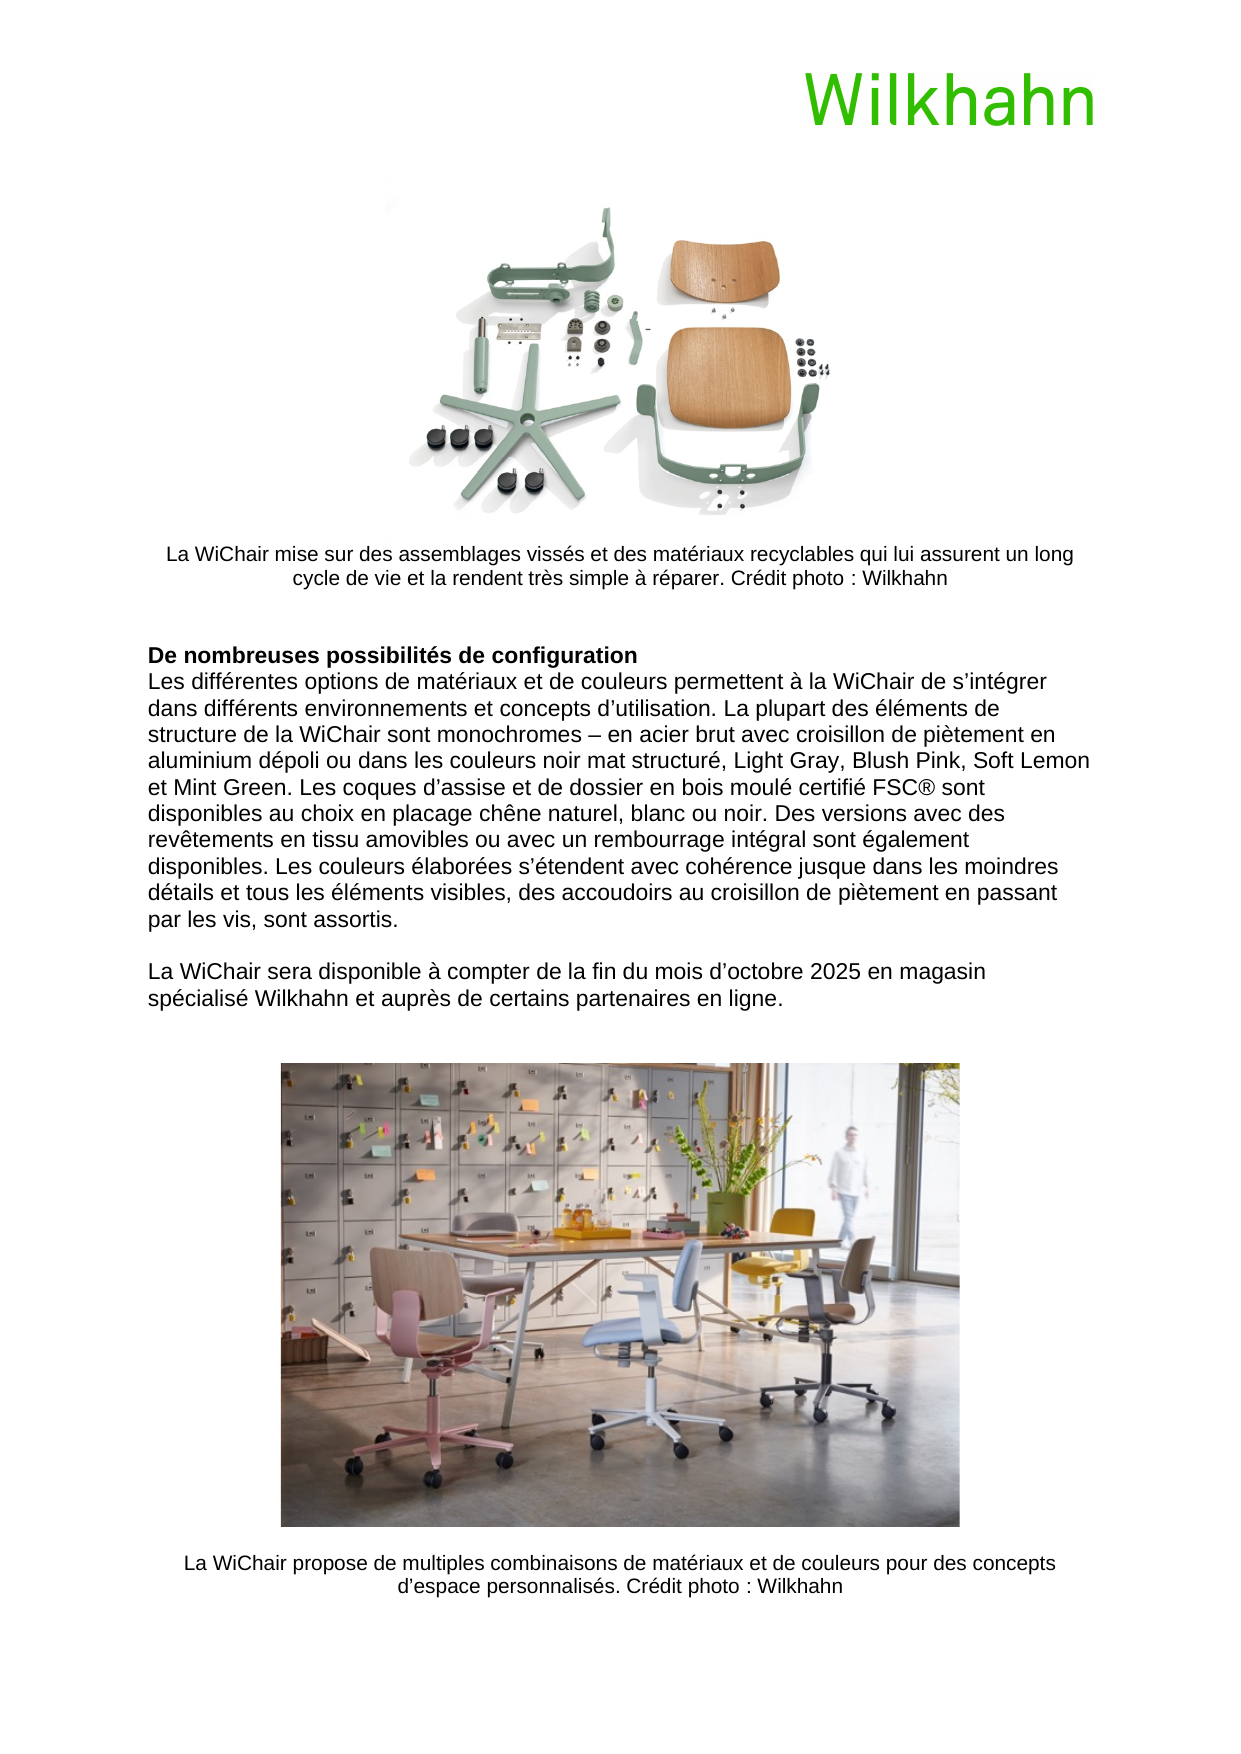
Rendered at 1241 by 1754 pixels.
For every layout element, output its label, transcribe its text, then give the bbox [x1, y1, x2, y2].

picture [280, 1063, 960, 1527]
text Les différentes options de matériaux et de couleurs permettent à la WiChair de s’intégrer dans différents environnements et concepts d’utilisation. La plupart des éléments de structure de la WiChair sont monochromes – en acier brut avec croisillon de piètement en aluminium dépoli ou dans les couleurs noir mat structuré, Light Gray, Blush Pink, Soft Lemon et Mint Green. Les coques d’assise et de dossier en bois moulé certifié FSC® sont disponibles au choix en placage chêne naturel, blanc ou noir. Des versions avec des revêtements en tissu amovibles ou avec un rembourrage intégral sont également disponibles. Les couleurs élaborées s’étendent avec cohérence jusque dans les moindres détails et tous les éléments visibles, des accoudoirs au croisillon de piètement en passant par les vis, sont assortis. [148, 668, 1093, 932]
text De nombreuses possibilités de configuration [148, 642, 1093, 668]
text La WiChair propose de multiples combinaisons de matériaux et de couleurs pour des concepts d’espace personnalisés. Crédit photo : Wilkhahn [148, 1550, 1093, 1598]
picture [385, 177, 855, 542]
text La WiChair sera disponible à compter de la fin du mois d’octobre 2025 en magasin spécialisé Wilkhahn et auprès de certains partenaires en ligne. [148, 958, 1093, 1011]
picture [805, 73, 1093, 126]
